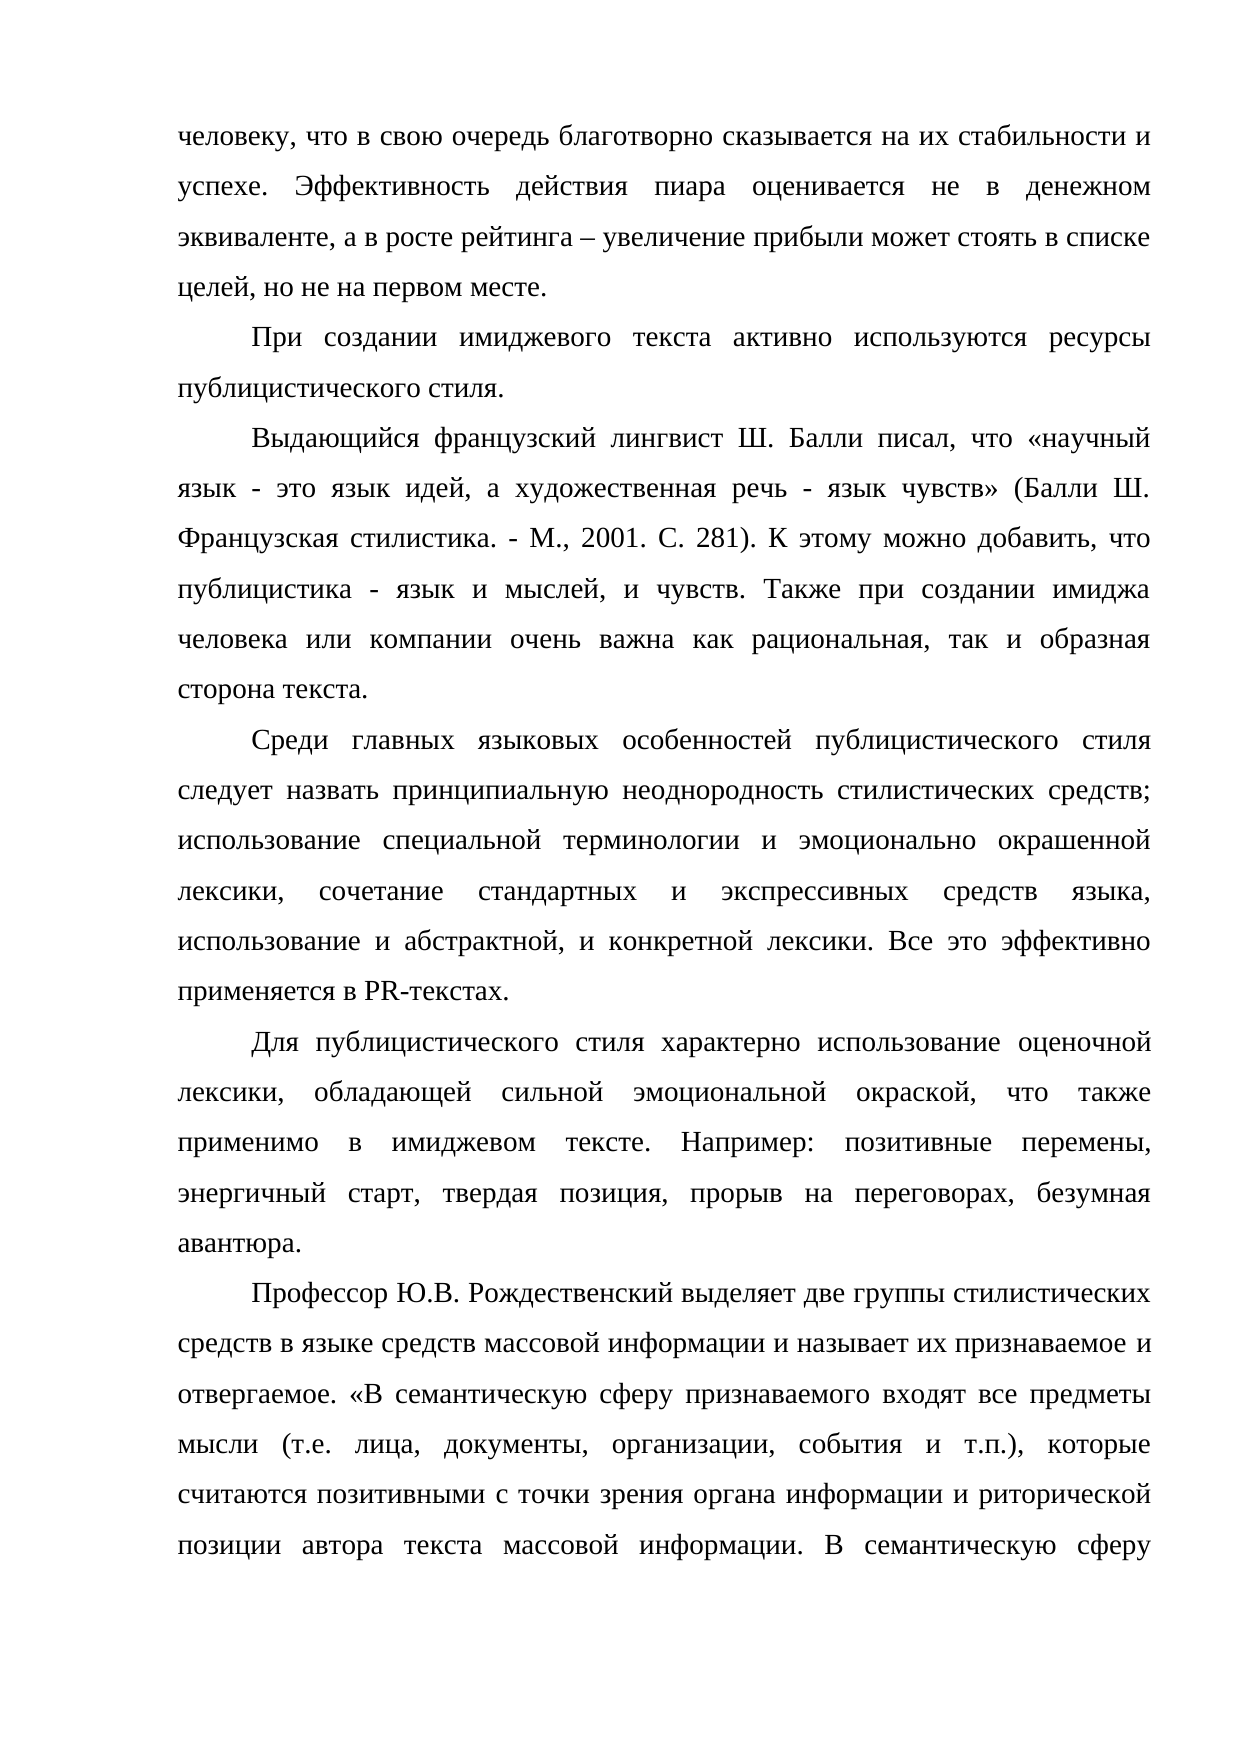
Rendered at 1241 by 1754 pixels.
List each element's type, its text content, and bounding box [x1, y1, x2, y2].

text Выдающийся французский лингвист Ш. Балли писал, что «научный язык - это язык идей, а художественная речь - язык чувств» (Балли Ш. Французская стилистика. - М., 2001. С. 281). К этому можно добавить, что публицистика - язык и мыслей, и чувств. Также при создании имиджа человека или компании очень важна как рациональная, так и образная сторона текста. [177, 420, 1152, 705]
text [177, 118, 1152, 303]
text Для публицистического стиля характерно использование оценочной лексики, обладающей сильной эмоциональной окраской, что также применимо в имиджевом тексте. Например: позитивные перемены, энергичный старт, твердая позиция, прорыв на переговорах, безумная авантюра. [177, 1024, 1152, 1258]
text При создании имиджевого текста активно используются ресурсы публицистического стиля. [177, 319, 1152, 403]
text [177, 1275, 1152, 1560]
text Среди главных языковых особенностей публицистического стиля следует назвать принципиальную неоднородность стилистических средств; использование специальной терминологии и эмоционально окрашенной лексики, сочетание стандартных и экспрессивных средств языка, использование и абстрактной, и конкретной лексики. Все это эффективно применяется в PR-текстах. [177, 722, 1152, 1007]
